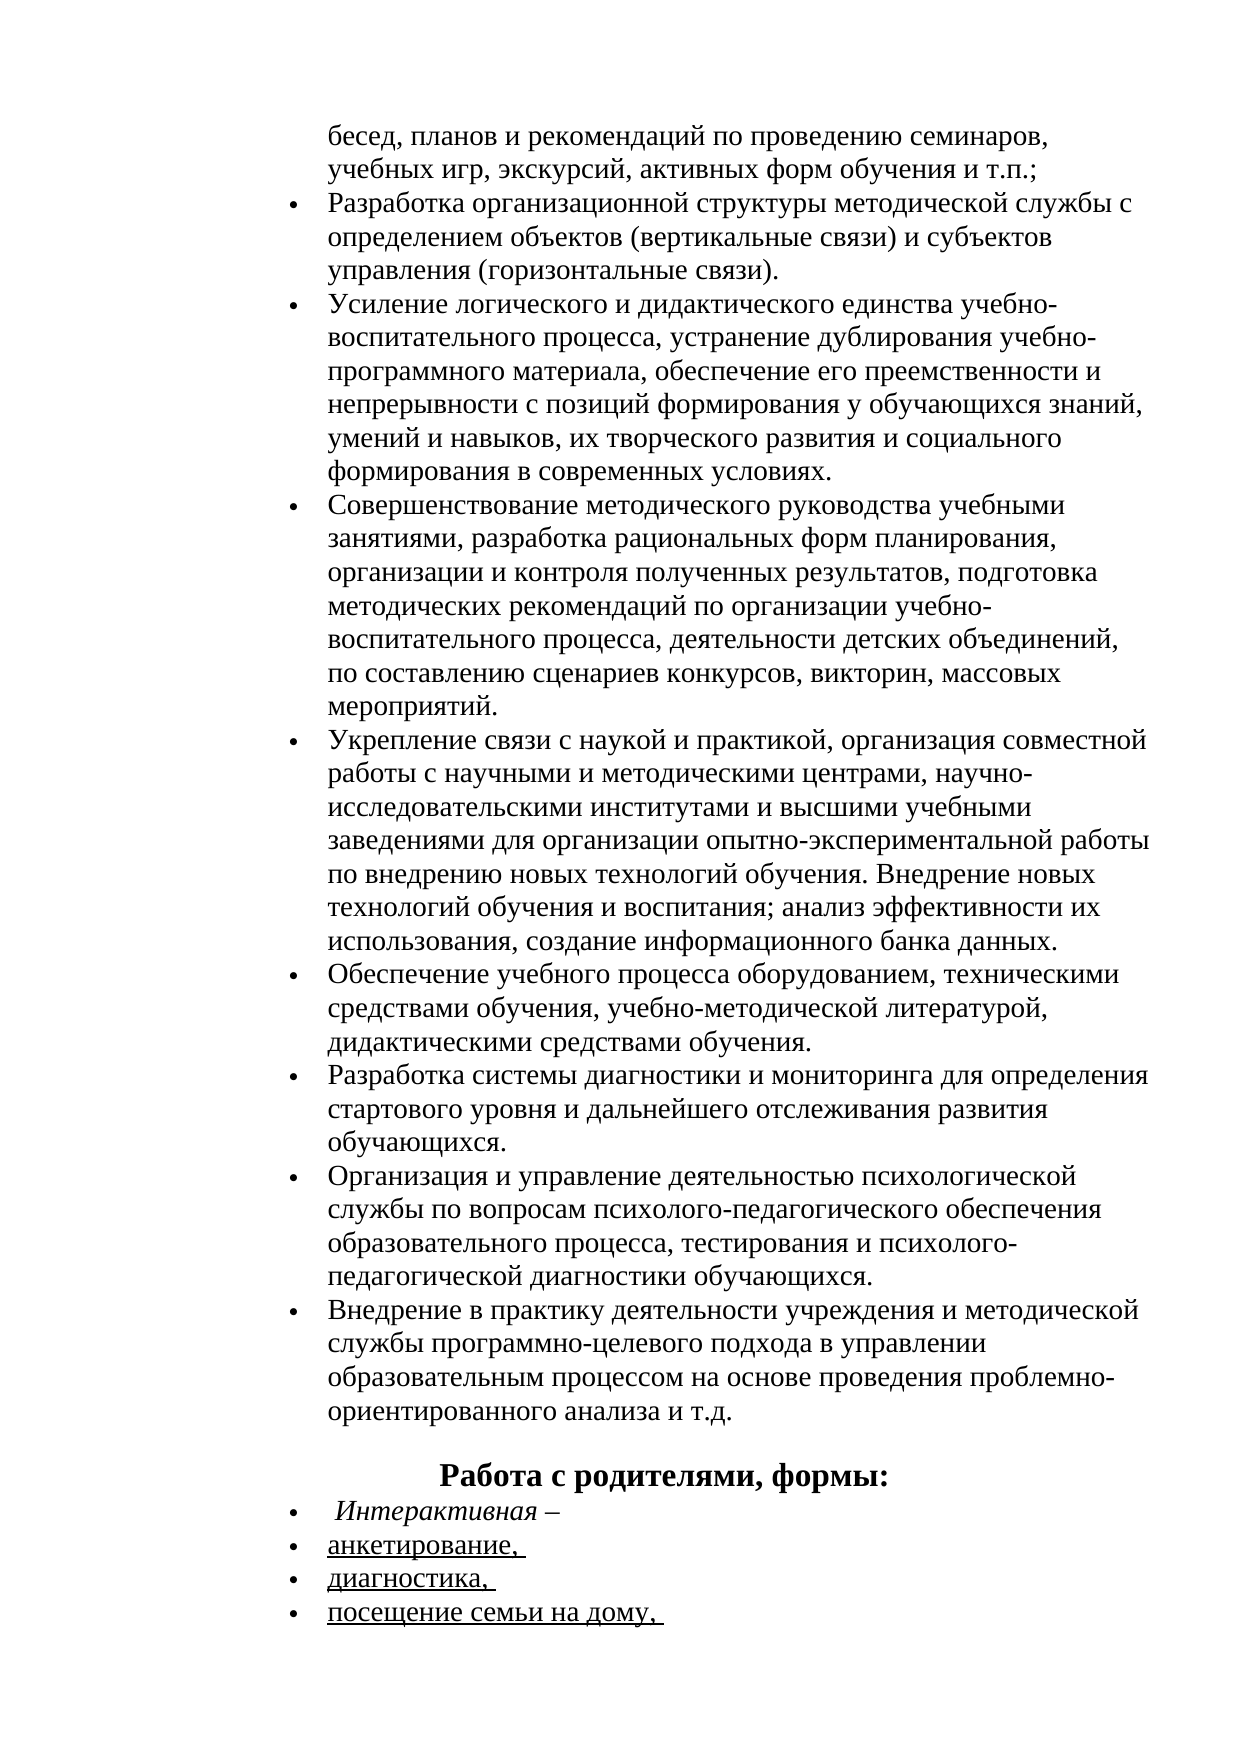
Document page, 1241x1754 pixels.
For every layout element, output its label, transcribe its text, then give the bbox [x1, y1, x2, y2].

list Совершенствование методического руководства учебными занятиями, разработка рациональных форм планирования, организации и контроля полученных результатов, подготовка методических рекомендаций по организации учебно-воспитательного процесса, деятельности детских объединений, по составлению сценариев конкурсов, викторин, массовых мероприятий. [290, 487, 1152, 722]
list Обеспечение учебного процесса оборудованием, техническими средствами обучения, учебно-методической литературой, дидактическими средствами обучения. [290, 957, 1152, 1057]
list анкетирование, [290, 1527, 1152, 1560]
list посещение семьи на дому, [290, 1594, 1152, 1627]
list Интерактивная – [290, 1493, 1152, 1527]
list Укрепление связи с наукой и практикой, организация совместной работы с научными и методическими центрами, научно-исследовательскими институтами и высшими учебными заведениями для организации опытно-экспериментальной работы по внедрению новых технологий обучения. Внедрение новых технологий обучения и воспитания; анализ эффективности их использования, создание информационного банка данных. [290, 722, 1152, 957]
list диагностика, [290, 1560, 1152, 1594]
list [290, 118, 1152, 185]
list Разработка системы диагностики и мониторинга для определения стартового уровня и дальнейшего отслеживания развития обучающихся. [290, 1057, 1152, 1158]
list Разработка организационной структуры методической службы с определением объектов (вертикальные связи) и субъектов управления (горизонтальные связи). [290, 185, 1152, 286]
list Внедрение в практику деятельности учреждения и методической службы программно-целевого подхода в управлении образовательным процессом на основе проведения проблемно-ориентированного анализа и т.д. [290, 1292, 1152, 1426]
list Усиление логического и дидактического единства учебно-воспитательного процесса, устранение дублирования учебно-программного материала, обеспечение его преемственности и непрерывности с позиций формирования у обучающихся знаний, умений и навыков, их творческого развития и социального формирования в современных условиях. [290, 286, 1152, 487]
text Работа с родителями, формы: [177, 1455, 1152, 1493]
list Организация и управление деятельностью психологической службы по вопросам психолого-педагогического обеспечения образовательного процесса, тестирования и психолого-педагогической диагностики обучающихся. [290, 1158, 1152, 1292]
